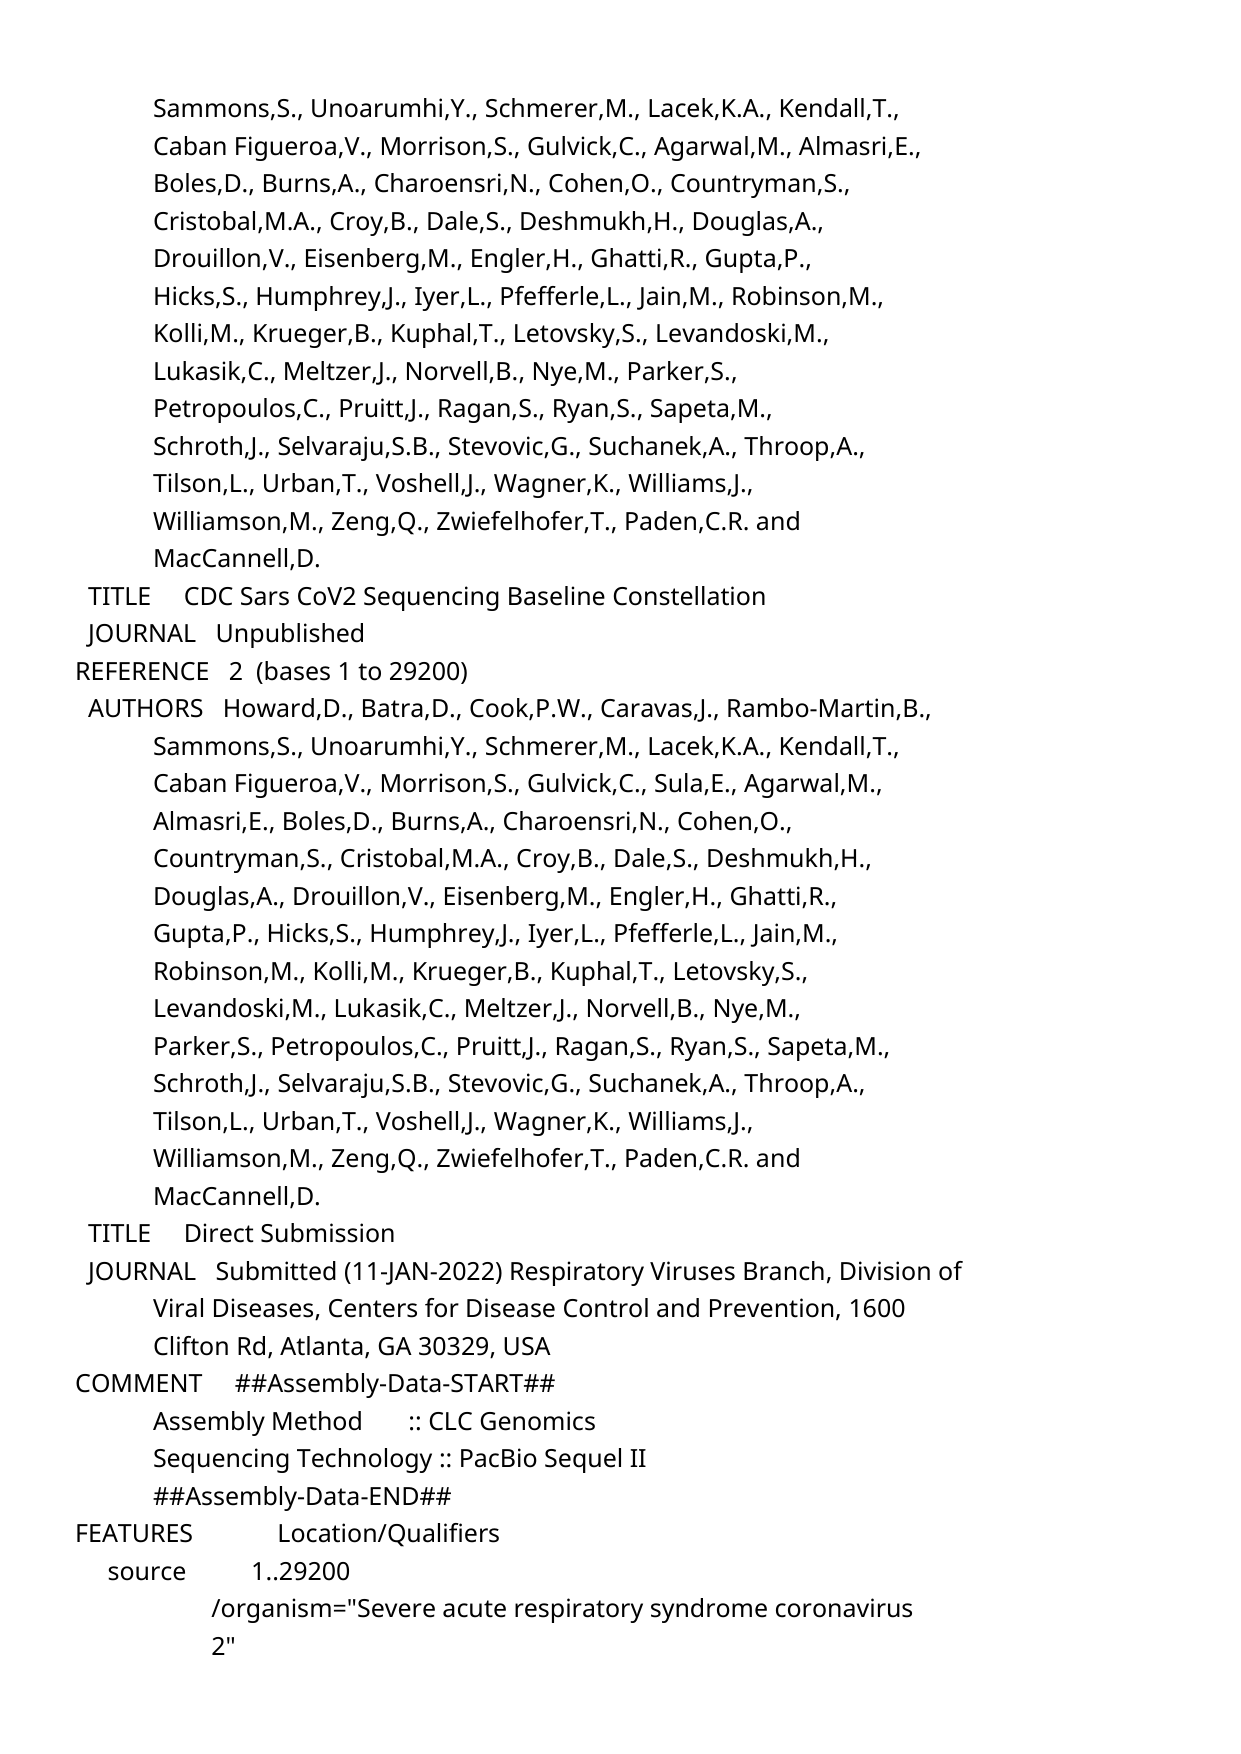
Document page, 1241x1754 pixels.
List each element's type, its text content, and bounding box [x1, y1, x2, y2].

text Countryman,S., Cristobal,M.A., Croy,B., Dale,S., Deshmukh,H., [75, 839, 1165, 877]
text Schroth,J., Selvaraju,S.B., Stevovic,G., Suchanek,A., Throop,A., [75, 1064, 1165, 1102]
text Clifton Rd, Atlanta, GA 30329, USA [75, 1327, 1165, 1364]
text 2" [75, 1627, 1165, 1664]
text Schroth,J., Selvaraju,S.B., Stevovic,G., Suchanek,A., Throop,A., [75, 427, 1165, 464]
text Robinson,M., Kolli,M., Krueger,B., Kuphal,T., Letovsky,S., [75, 952, 1165, 989]
text Petropoulos,C., Pruitt,J., Ragan,S., Ryan,S., Sapeta,M., [75, 389, 1165, 427]
text Sammons,S., Unoarumhi,Y., Schmerer,M., Lacek,K.A., Kendall,T., [75, 727, 1165, 764]
text Levandoski,M., Lukasik,C., Meltzer,J., Norvell,B., Nye,M., [75, 989, 1165, 1027]
text Williamson,M., Zeng,Q., Zwiefelhofer,T., Paden,C.R. and [75, 502, 1165, 539]
text Caban Figueroa,V., Morrison,S., Gulvick,C., Agarwal,M., Almasri,E., [75, 127, 1165, 164]
text Almasri,E., Boles,D., Burns,A., Charoensri,N., Cohen,O., [75, 802, 1165, 839]
text Sammons,S., Unoarumhi,Y., Schmerer,M., Lacek,K.A., Kendall,T., [75, 89, 1165, 127]
text Tilson,L., Urban,T., Voshell,J., Wagner,K., Williams,J., [75, 1102, 1165, 1139]
text REFERENCE 2 (bases 1 to 29200) [75, 652, 1165, 689]
text Viral Diseases, Centers for Disease Control and Prevention, 1600 [75, 1289, 1165, 1327]
text Sequencing Technology :: PacBio Sequel II [75, 1439, 1165, 1477]
text Williamson,M., Zeng,Q., Zwiefelhofer,T., Paden,C.R. and [75, 1139, 1165, 1177]
text Lukasik,C., Meltzer,J., Norvell,B., Nye,M., Parker,S., [75, 352, 1165, 389]
text JOURNAL Submitted (11-JAN-2022) Respiratory Viruses Branch, Division of [75, 1252, 1165, 1289]
text TITLE Direct Submission [75, 1214, 1165, 1252]
text Hicks,S., Humphrey,J., Iyer,L., Pfefferle,L., Jain,M., Robinson,M., [75, 277, 1165, 314]
text ##Assembly-Data-END## [75, 1477, 1165, 1514]
text MacCannell,D. [75, 1177, 1165, 1214]
text Assembly Method :: CLC Genomics [75, 1402, 1165, 1439]
text /organism="Severe acute respiratory syndrome coronavirus [75, 1589, 1165, 1627]
text TITLE CDC Sars CoV2 Sequencing Baseline Constellation [75, 577, 1165, 614]
text Douglas,A., Drouillon,V., Eisenberg,M., Engler,H., Ghatti,R., [75, 877, 1165, 914]
text JOURNAL Unpublished [75, 614, 1165, 652]
text AUTHORS Howard,D., Batra,D., Cook,P.W., Caravas,J., Rambo-Martin,B., [75, 689, 1165, 727]
text Kolli,M., Krueger,B., Kuphal,T., Letovsky,S., Levandoski,M., [75, 314, 1165, 352]
text Boles,D., Burns,A., Charoensri,N., Cohen,O., Countryman,S., [75, 164, 1165, 202]
text source 1..29200 [75, 1552, 1165, 1589]
text Cristobal,M.A., Croy,B., Dale,S., Deshmukh,H., Douglas,A., [75, 202, 1165, 239]
text COMMENT ##Assembly-Data-START## [75, 1364, 1165, 1402]
text Gupta,P., Hicks,S., Humphrey,J., Iyer,L., Pfefferle,L., Jain,M., [75, 914, 1165, 952]
text Parker,S., Petropoulos,C., Pruitt,J., Ragan,S., Ryan,S., Sapeta,M., [75, 1027, 1165, 1064]
text Tilson,L., Urban,T., Voshell,J., Wagner,K., Williams,J., [75, 464, 1165, 502]
text FEATURES Location/Qualifiers [75, 1514, 1165, 1552]
text Drouillon,V., Eisenberg,M., Engler,H., Ghatti,R., Gupta,P., [75, 239, 1165, 277]
text Caban Figueroa,V., Morrison,S., Gulvick,C., Sula,E., Agarwal,M., [75, 764, 1165, 802]
text MacCannell,D. [75, 539, 1165, 577]
